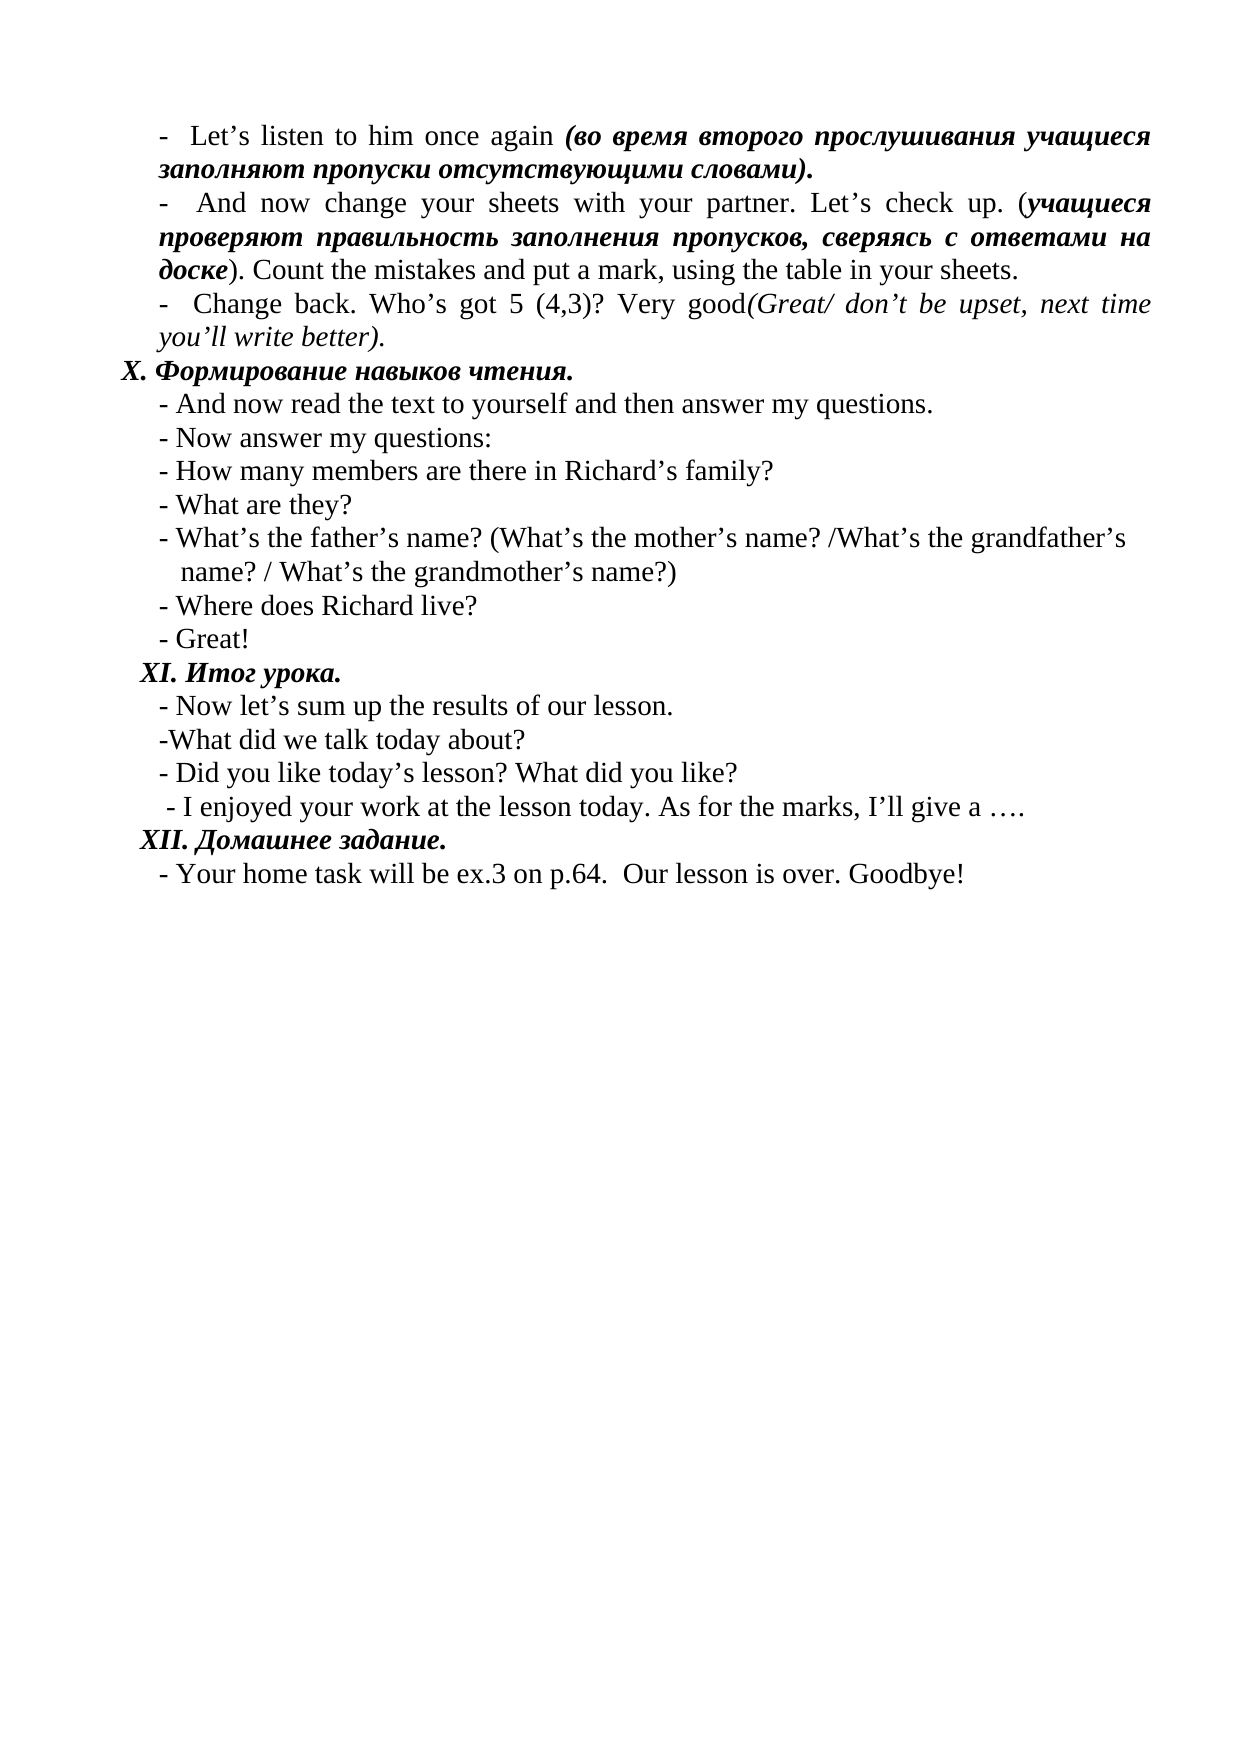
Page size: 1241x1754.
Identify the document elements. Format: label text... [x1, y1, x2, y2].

text name? / What’s the grandmother’s name?) [158, 554, 1152, 588]
text - Now answer my questions: [158, 420, 1152, 453]
text - And now read the text to yourself and then answer my questions. [158, 386, 1152, 420]
text X. Формирование навыков чтения. [121, 353, 1152, 386]
text - I enjoyed your work at the lesson today. As for the marks, I’ll give a …. [158, 789, 1152, 822]
text -What did we talk today about? [158, 722, 1152, 755]
text - What are they? [158, 487, 1152, 521]
text - Where does Richard live? [158, 588, 1152, 621]
text - Your home task will be ex.3 on p.64. Our lesson is over. Goodbye! [158, 856, 1152, 889]
text - How many members are there in Richard’s family? [158, 453, 1152, 487]
text - What’s the father’s name? (What’s the mother’s name? /What’s the grandfather’s [158, 521, 1152, 554]
text - Great! [158, 621, 1152, 655]
text - Change back. Who’s got 5 (4,3)? Very good(Great/ don’t be upset, next time you’ll write better). [158, 286, 1152, 353]
text - Now let’s sum up the results of our lesson. [158, 688, 1152, 722]
text XII. Домашнее задание. [140, 822, 1152, 856]
text XI. Итог урока. [140, 655, 1152, 688]
text - Let’s listen to him once again (во время второго прослушивания учащиеся заполняют пропуски отсутствующими словами). [158, 118, 1152, 185]
text - Did you like today’s lesson? What did you like? [158, 755, 1152, 789]
text - And now change your sheets with your partner. Let’s check up. (учащиеся проверяют правильность заполнения пропусков, сверяясь с ответами на доске). Count the mistakes and put a mark, using the table in your sheets. [158, 185, 1152, 286]
